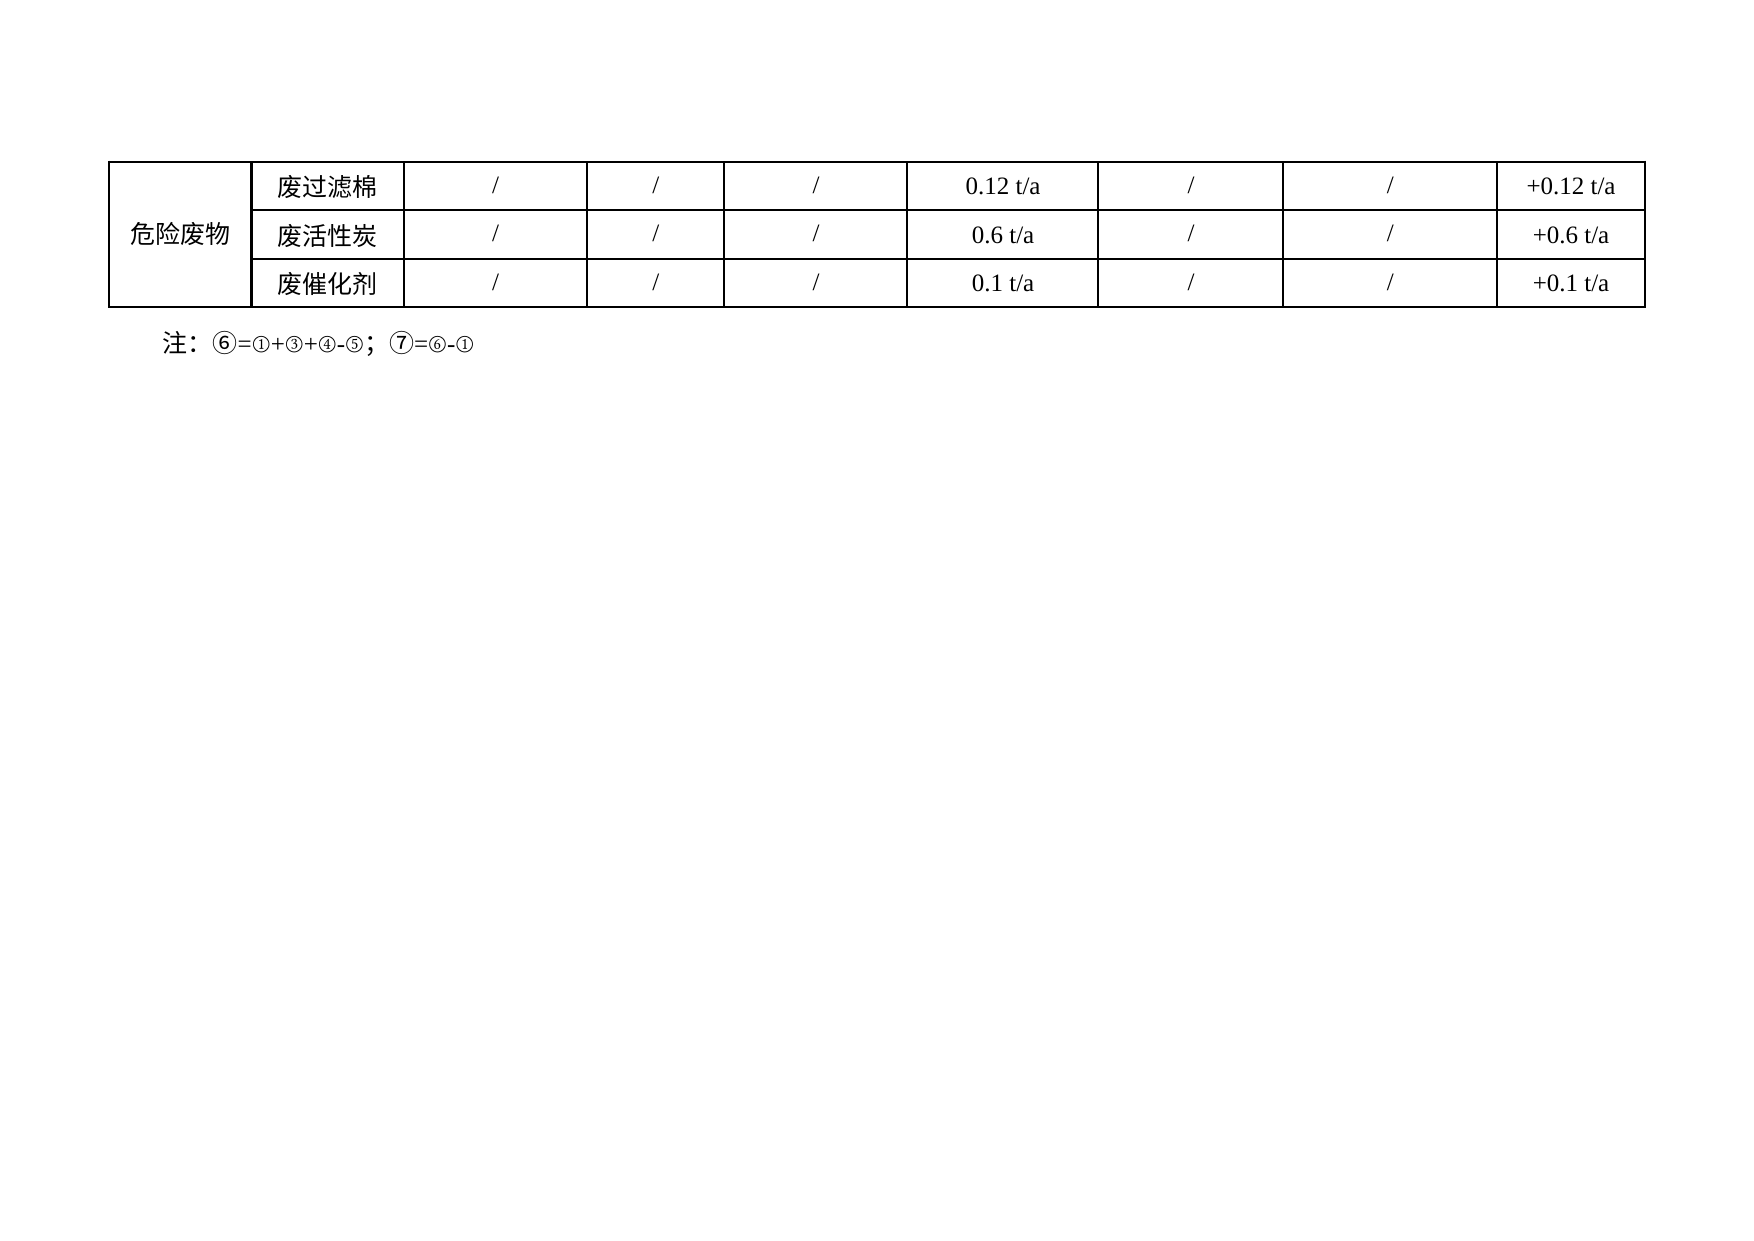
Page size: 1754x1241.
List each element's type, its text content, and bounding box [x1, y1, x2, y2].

table_cell / [1099, 163, 1282, 209]
table_cell +0.1 t/a [1498, 260, 1644, 306]
table_cell / [1099, 260, 1282, 306]
table_cell / [1284, 211, 1496, 257]
table_cell 废催化剂 [253, 260, 403, 306]
table_cell / [405, 260, 586, 306]
table_cell / [405, 211, 586, 257]
table_cell / [588, 211, 723, 257]
table_cell 废活性炭 [253, 211, 403, 257]
table_cell 0.6 t/a [908, 211, 1097, 257]
table_cell 0.1 t/a [908, 260, 1097, 306]
table_cell / [1099, 211, 1282, 257]
table_cell / [588, 260, 723, 306]
table_cell / [1284, 260, 1496, 306]
table_cell / [725, 260, 906, 306]
table_cell 0.12 t/a [908, 163, 1097, 209]
table_cell 危险废物 [110, 163, 250, 306]
table_cell / [405, 163, 586, 209]
table_cell 废过滤棉 [253, 163, 403, 209]
table_cell / [1284, 163, 1496, 209]
table_cell +0.6 t/a [1498, 211, 1644, 257]
table_cell / [588, 163, 723, 209]
table_cell / [725, 211, 906, 257]
table_cell +0.12 t/a [1498, 163, 1644, 209]
text 注：⑥=①+③+④-⑤；⑦=⑥-① [112, 308, 1641, 376]
table_cell / [725, 163, 906, 209]
